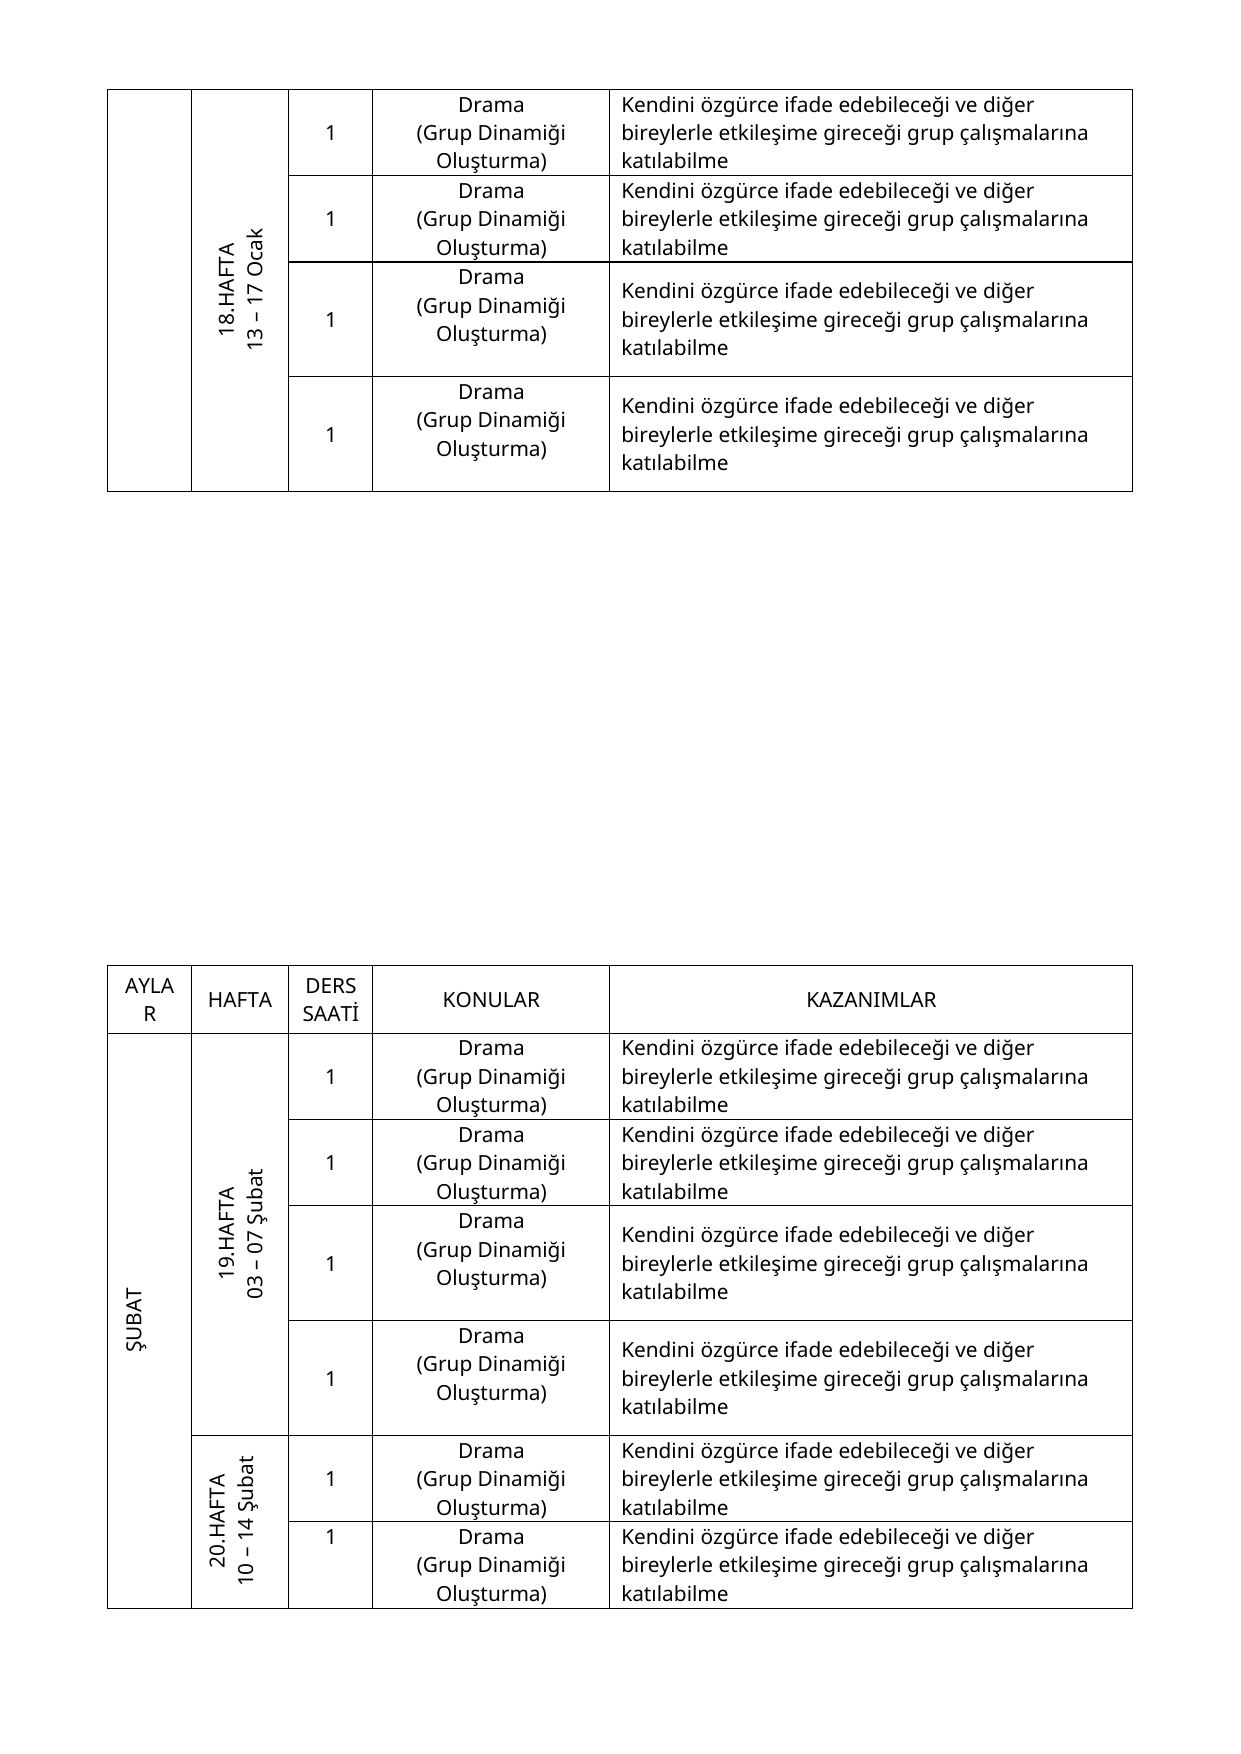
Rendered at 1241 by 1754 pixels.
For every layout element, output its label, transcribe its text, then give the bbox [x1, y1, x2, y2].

table_cell 1 [289, 1321, 372, 1435]
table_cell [373, 1522, 609, 1607]
table_cell Drama (Grup Dinamiği Oluşturma) [373, 1120, 609, 1205]
table_cell Drama (Grup Dinamiği Oluşturma) [373, 263, 609, 376]
table_cell Drama (Grup Dinamiği Oluşturma) [373, 1034, 609, 1119]
table_cell Kendini özgürce ifade edebileceği ve diğer bireylerle etkileşime gireceği grup çalışmalarına katılabilme [610, 1206, 1132, 1320]
table_cell Drama (Grup Dinamiği Oluşturma) [373, 176, 609, 261]
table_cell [610, 90, 1132, 175]
table_cell Kendini özgürce ifade edebileceği ve diğer bireylerle etkileşime gireceği grup çalışmalarına katılabilme [610, 1321, 1132, 1435]
table_cell 1 [289, 1206, 372, 1320]
table_cell 1 [289, 90, 372, 175]
table_cell ŞUBAT [108, 1034, 191, 1607]
table_cell 20.HAFTA 10 – 14 Şubat [192, 1436, 288, 1607]
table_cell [373, 90, 609, 175]
table_cell 1 [289, 176, 372, 261]
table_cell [610, 1436, 1132, 1521]
table_cell Kendini özgürce ifade edebileceği ve diğer bireylerle etkileşime gireceği grup çalışmalarına katılabilme [610, 377, 1132, 491]
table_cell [610, 1522, 1132, 1607]
table_cell 1 [289, 1034, 372, 1119]
table_cell Drama (Grup Dinamiği Oluşturma) [373, 1321, 609, 1435]
table_cell 19.HAFTA 03 – 07 Şubat [192, 1034, 288, 1435]
table_cell 1 [289, 1120, 372, 1205]
table_header KAZANIMLAR [610, 966, 1132, 1032]
table_cell 1 [289, 377, 372, 491]
table_cell Kendini özgürce ifade edebileceği ve diğer bireylerle etkileşime gireceği grup çalışmalarına katılabilme [610, 1120, 1132, 1205]
table_cell Kendini özgürce ifade edebileceği ve diğer bireylerle etkileşime gireceği grup çalışmalarına katılabilme [610, 263, 1132, 376]
table_cell 1 [289, 1522, 372, 1607]
table_cell 1 [289, 1436, 372, 1521]
table_header HAFTA [192, 966, 288, 1032]
table_cell 1 [289, 263, 372, 376]
table_cell 18.HAFTA 13 – 17 Ocak [192, 90, 288, 491]
table_cell Kendini özgürce ifade edebileceği ve diğer bireylerle etkileşime gireceği grup çalışmalarına katılabilme [610, 1034, 1132, 1119]
table_cell Drama (Grup Dinamiği Oluşturma) [373, 1206, 609, 1320]
table_cell Drama (Grup Dinamiği Oluşturma) [373, 377, 609, 491]
table_header DERS SAATİ [289, 966, 372, 1032]
table_header AYLAR [108, 966, 191, 1032]
table_header KONULAR [373, 966, 609, 1032]
table_cell Drama (Grup Dinamiği Oluşturma) [373, 1436, 609, 1521]
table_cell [610, 176, 1132, 261]
